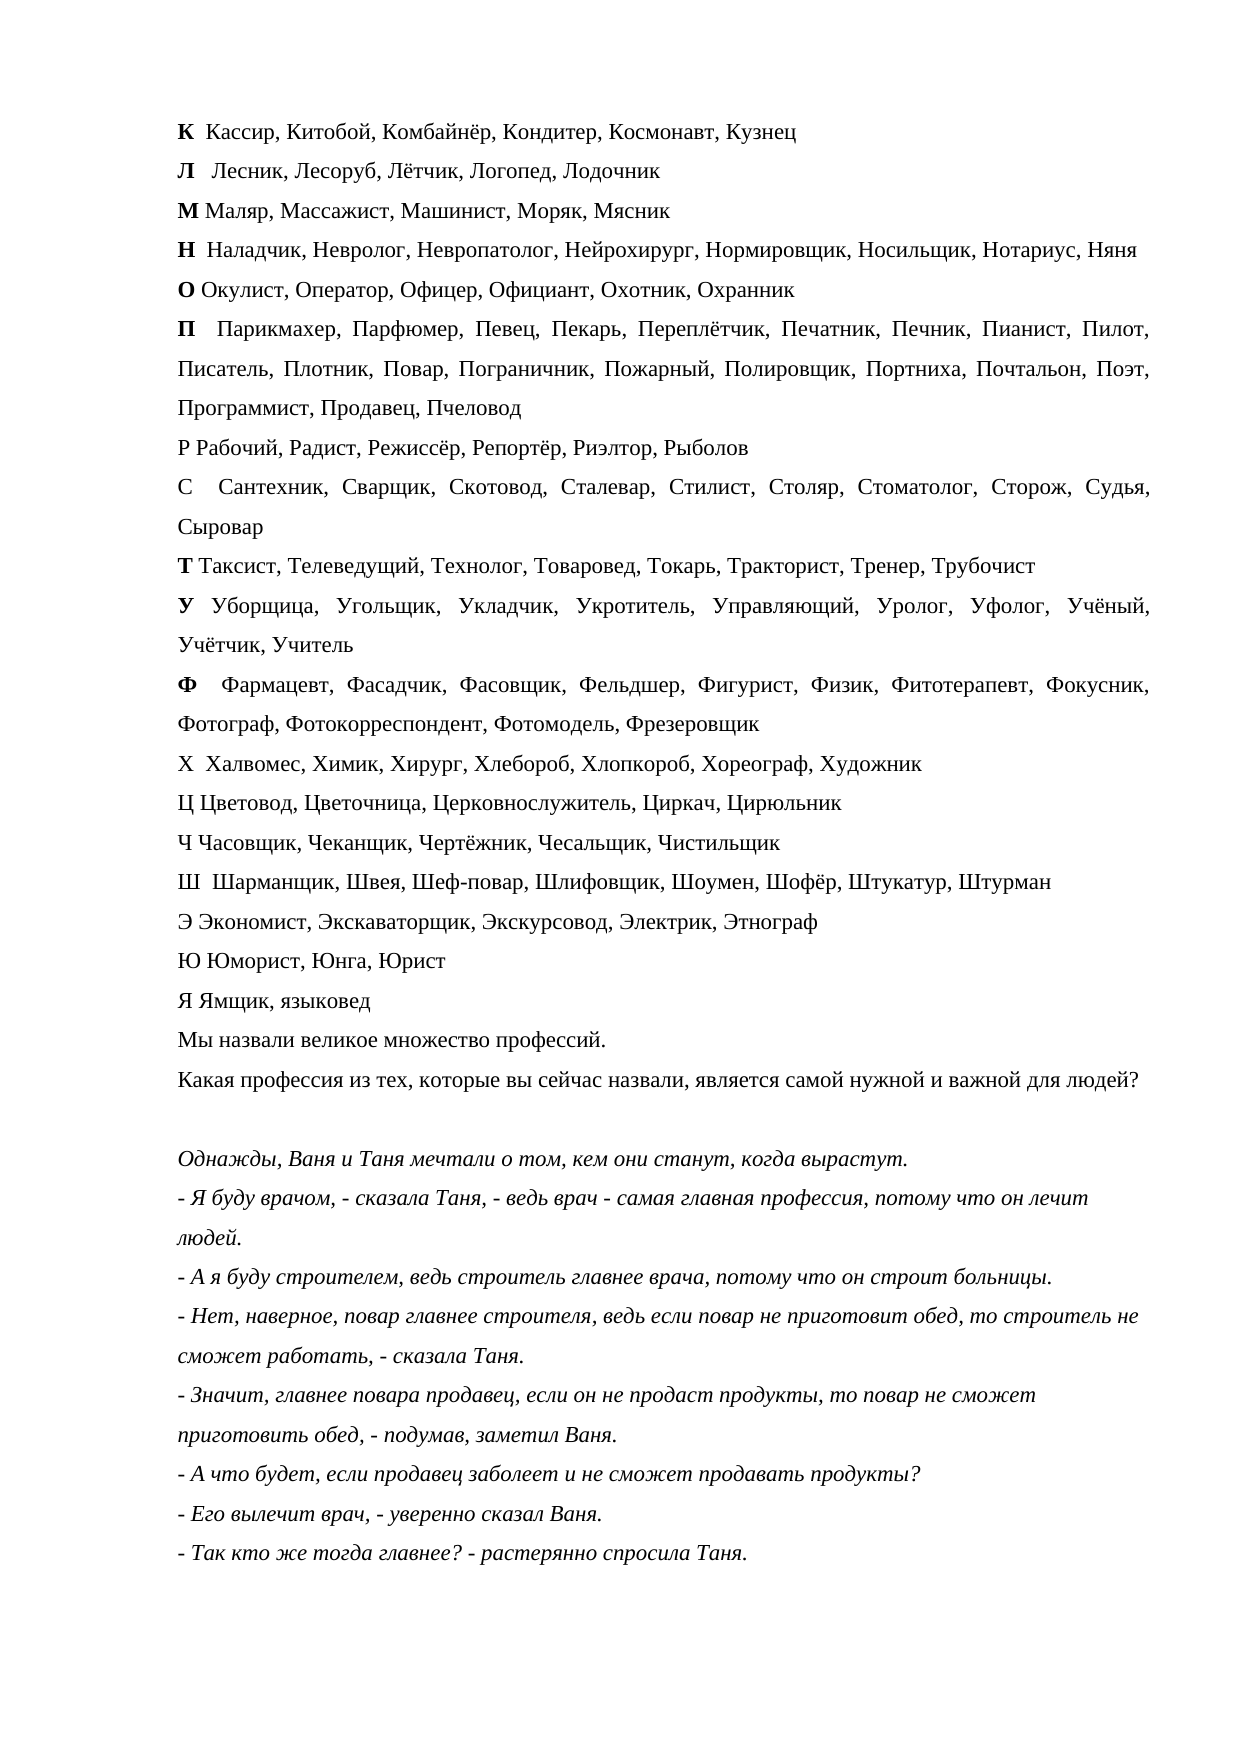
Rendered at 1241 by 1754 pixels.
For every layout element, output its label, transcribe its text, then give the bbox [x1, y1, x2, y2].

text О Окулист, Оператор, Офицер, Официант, Охотник, Охранник [177, 276, 1152, 302]
text Однажды, Ваня и Таня мечтали о том, кем они станут, когда вырастут. - Я буду врачом, - сказала Таня, - ведь врач - самая главная профессия, потому что он лечит людей. - А я буду строителем, ведь строитель главнее врача, потому что он строит больницы. - Нет, наверное, повар главнее строителя, ведь если повар не приготовит обед, то строитель не сможет работать, - сказала Таня. - Значит, главнее повара продавец, если он не продаст продукты, то повар не сможет приготовить обед, - подумав, заметил Ваня. - А что будет, если продавец заболеет и не сможет продавать продукты? - Его вылечит врач, - уверенно сказал Ваня. - Так кто же тогда главнее? - растерянно спросила Таня. [177, 1144, 1152, 1566]
text Р Рабочий, Радист, Режиссёр, Репортёр, Риэлтор, Рыболов [177, 434, 1152, 460]
text Н Наладчик, Невролог, Невропатолог, Нейрохирург, Нормировщик, Носильщик, Нотариус, Няня [177, 237, 1152, 263]
text Я Ямщик, языковед [177, 987, 1152, 1013]
text Ч Часовщик, Чеканщик, Чертёжник, Чесальщик, Чистильщик [177, 829, 1152, 855]
text Ф Фармацевт, Фасадчик, Фасовщик, Фельдшер, Фигурист, Физик, Фитотерапевт, Фокусник, Фотограф, Фотокорреспондент, Фотомодель, Фрезеровщик [177, 671, 1152, 737]
text П Парикмахер, Парфюмер, Певец, Пекарь, Переплётчик, Печатник, Печник, Пианист, Пилот, Писатель, Плотник, Повар, Пограничник, Пожарный, Полировщик, Портниха, Почтальон, Поэт, Программист, Продавец, Пчеловод [177, 316, 1152, 421]
text Какая профессия из тех, которые вы сейчас назвали, является самой нужной и важной для людей? [177, 1066, 1152, 1092]
text С Сантехник, Сварщик, Скотовод, Сталевар, Стилист, Столяр, Стоматолог, Сторож, Судья, Сыровар [177, 473, 1152, 539]
text Э Экономист, Экскаваторщик, Экскурсовод, Электрик, Этнограф [177, 908, 1152, 934]
text Л Лесник, Лесоруб, Лётчик, Логопед, Лодочник [177, 158, 1152, 184]
text М Маляр, Массажист, Машинист, Моряк, Мясник [177, 197, 1152, 223]
text Т Таксист, Телеведущий, Технолог, Товаровед, Токарь, Тракторист, Тренер, Трубочист [177, 552, 1152, 579]
text Мы назвали великое множество профессий. [177, 1026, 1152, 1052]
text Х Халвомес, Химик, Хирург, Хлебороб, Хлопкороб, Хореограф, Художник [177, 750, 1152, 776]
text Ш Шарманщик, Швея, Шеф-повар, Шлифовщик, Шоумен, Шофёр, Штукатур, Штурман [177, 868, 1152, 894]
text У Уборщица, Угольщик, Укладчик, Укротитель, Управляющий, Уролог, Уфолог, Учёный, Учётчик, Учитель [177, 592, 1152, 658]
text К Кассир, Китобой, Комбайнёр, Кондитер, Космонавт, Кузнец [177, 118, 1152, 144]
text Ц Цветовод, Цветочница, Церковнослужитель, Циркач, Цирюльник [177, 789, 1152, 816]
text Ю Юморист, Юнга, Юрист [177, 947, 1152, 973]
